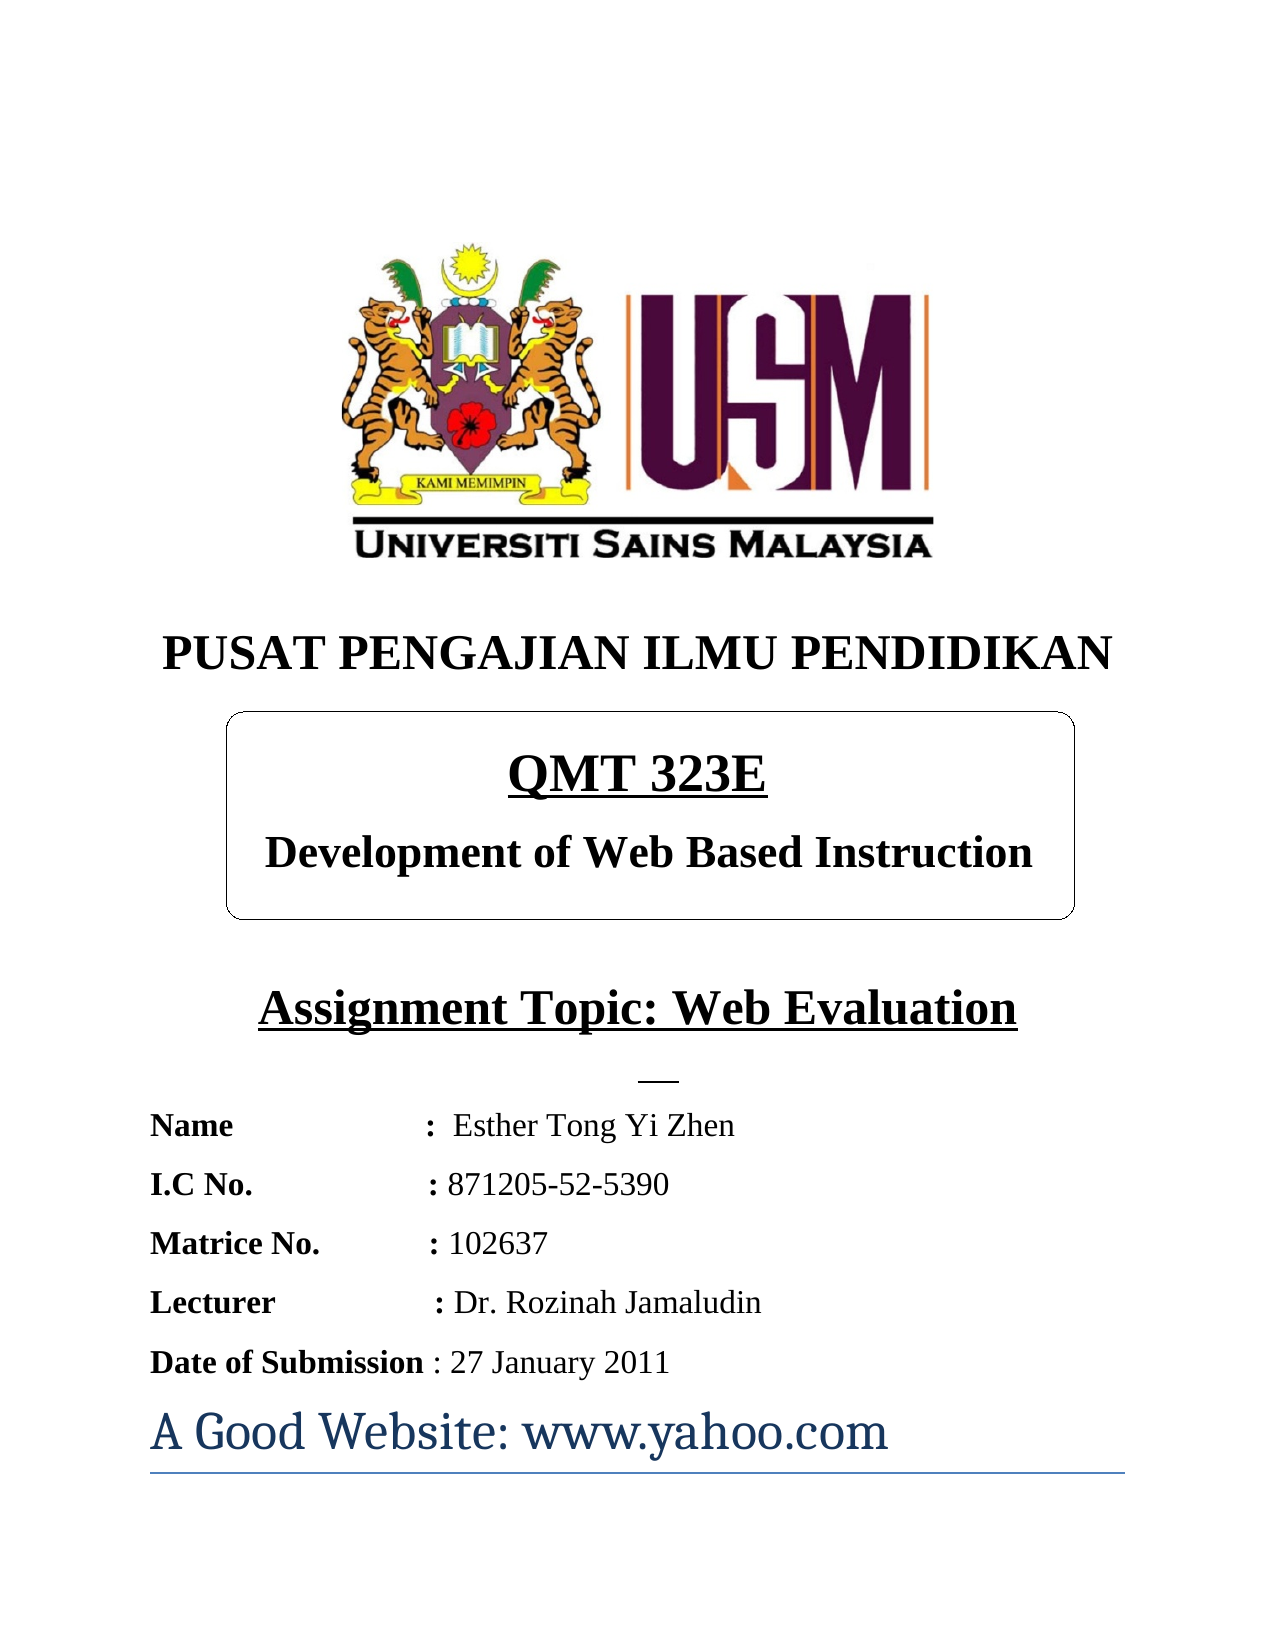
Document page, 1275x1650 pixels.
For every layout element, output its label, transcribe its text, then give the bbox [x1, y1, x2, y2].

text Lecturer : Dr. Rozinah Jamaludin [150, 1283, 1125, 1321]
text Development of Web Based Instruction [150, 824, 1125, 877]
text Assignment Topic: Web Evaluation [150, 978, 1125, 1036]
picture [341, 242, 934, 558]
text Matrice No. : 102637 [150, 1223, 1125, 1262]
text PUSAT PENGAJIAN ILMU PENDIDIKAN [150, 623, 1125, 681]
text Name : Esther Tong Yi Zhen [150, 1105, 1125, 1143]
text I.C No. : 871205-52-5390 [150, 1164, 1125, 1203]
text QMT 323E [150, 741, 1125, 804]
title A Good Website: www.yahoo.com [150, 1401, 1125, 1472]
text Date of Submission : 27 January 2011 [150, 1342, 1125, 1380]
